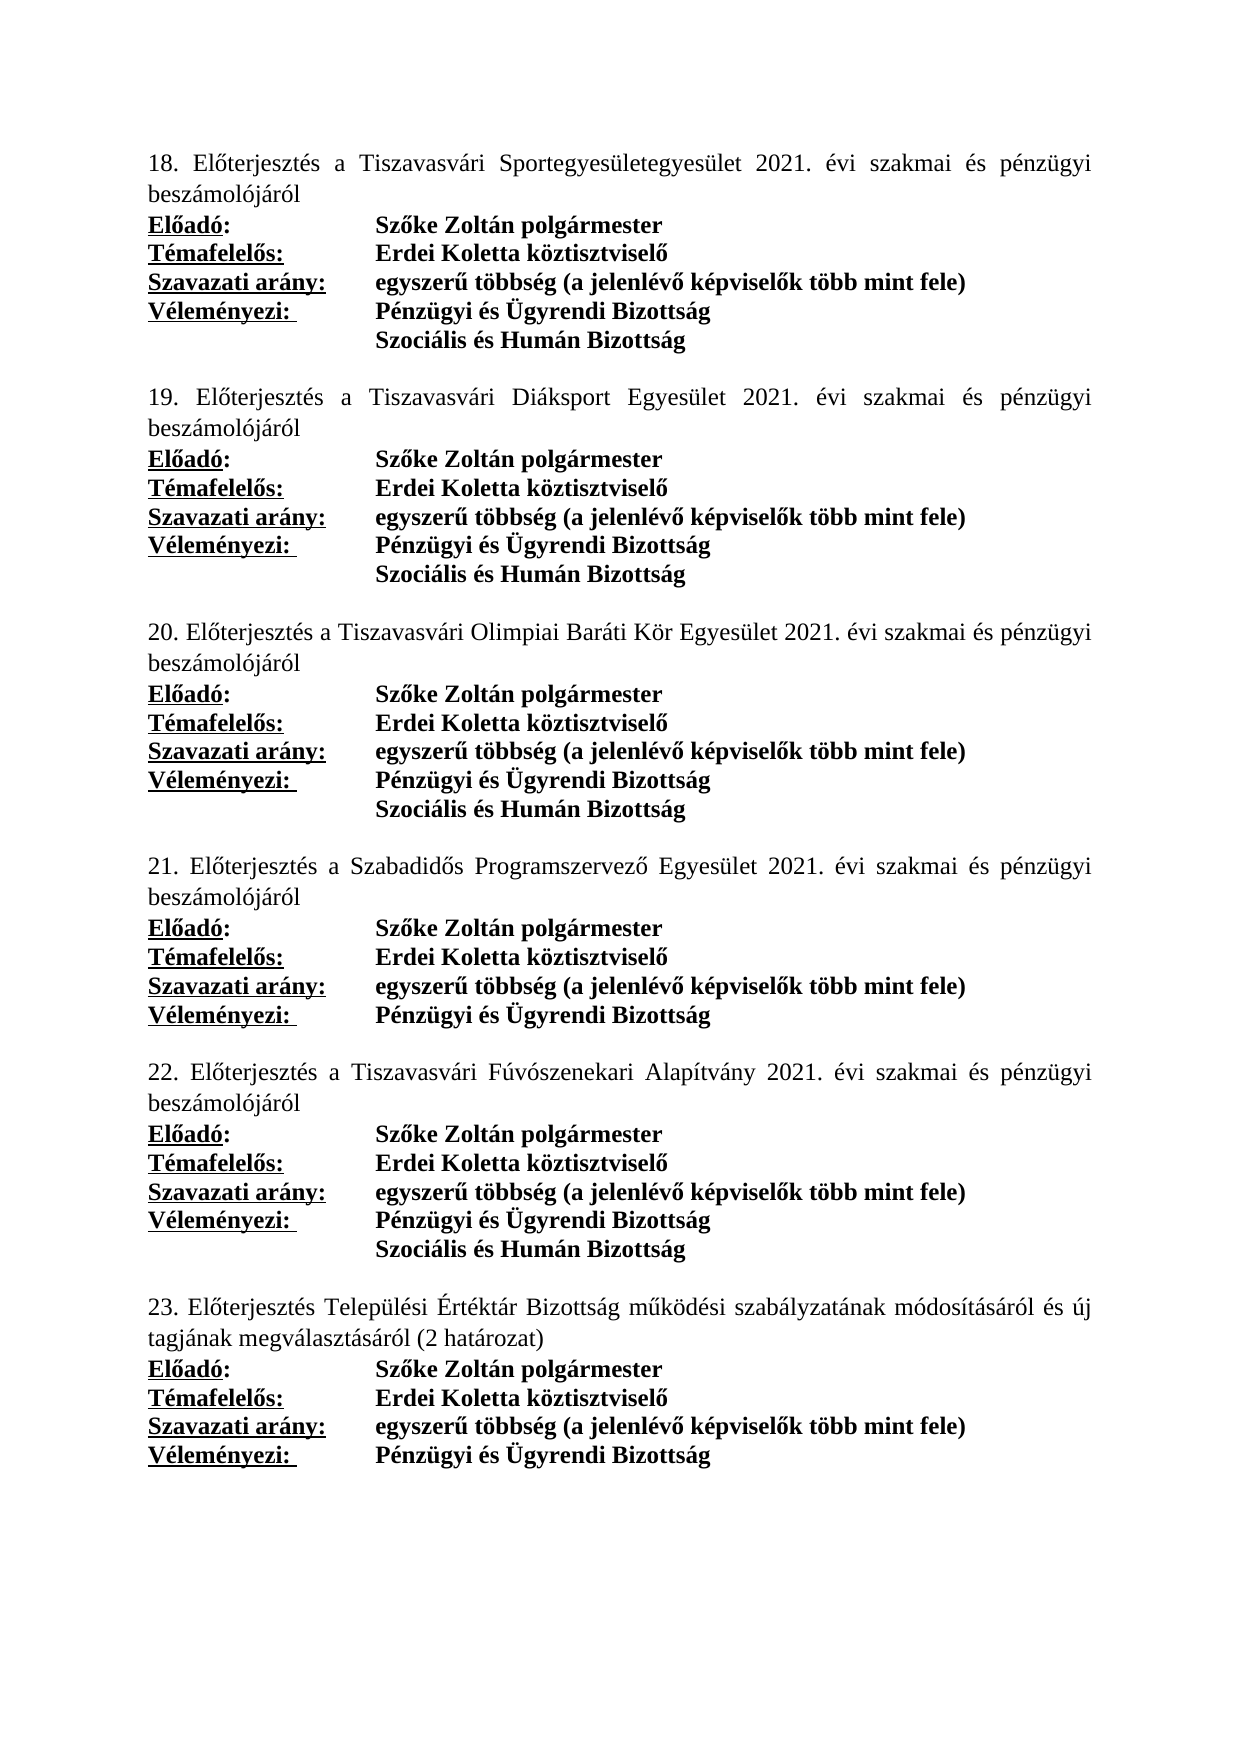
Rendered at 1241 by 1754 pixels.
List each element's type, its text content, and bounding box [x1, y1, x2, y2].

text Véleményezi: Pénzügyi és Ügyrendi Bizottság [148, 765, 1093, 794]
text Témafelelős: Erdei Koletta köztisztviselő [148, 708, 1093, 736]
text Szavazati arány: egyszerű többség (a jelenlévő képviselők több mint fele) [148, 971, 1093, 1000]
text Előadó: Szőke Zoltán polgármester [148, 913, 1093, 942]
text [148, 238, 1093, 267]
text 21. Előterjesztés a Szabadidős Programszervező Egyesület 2021. évi szakmai és pénzügyi beszámolójáról [148, 851, 1093, 911]
text Előadó: Szőke Zoltán polgármester [148, 1119, 1093, 1148]
text 20. Előterjesztés a Tiszavasvári Olimpiai Baráti Kör Egyesület 2021. évi szakmai és pénzügyi beszámolójáról [148, 617, 1093, 677]
text Szociális és Humán Bizottság [295, 1234, 1093, 1263]
text Szavazati arány: egyszerű többség (a jelenlévő képviselők több mint fele) [148, 1177, 1093, 1206]
text Véleményezi: Pénzügyi és Ügyrendi Bizottság [148, 531, 1093, 559]
text Előadó: Szőke Zoltán polgármester [148, 1354, 1093, 1383]
text Témafelelős: Erdei Koletta köztisztviselő [148, 1383, 1093, 1411]
text Szavazati arány: egyszerű többség (a jelenlévő képviselők több mint fele) [148, 267, 1093, 296]
text Szociális és Humán Bizottság [295, 559, 1093, 588]
text Szociális és Humán Bizottság [295, 794, 1093, 823]
text Szavazati arány: egyszerű többség (a jelenlévő képviselők több mint fele) [148, 502, 1093, 531]
text 23. Előterjesztés Települési Értéktár Bizottság működési szabályzatának módosításáról és új tagjának megválasztásáról (2 határozat) [148, 1292, 1093, 1352]
text Szociális és Humán Bizottság [295, 325, 1093, 353]
text Témafelelős: Erdei Koletta köztisztviselő [148, 942, 1093, 971]
text 22. Előterjesztés a Tiszavasvári Fúvószenekari Alapítvány 2021. évi szakmai és pénzügyi beszámolójáról [148, 1057, 1093, 1117]
text Véleményezi: Pénzügyi és Ügyrendi Bizottság [148, 1000, 1093, 1028]
text Véleményezi: Pénzügyi és Ügyrendi Bizottság [148, 296, 1093, 325]
text Véleményezi: Pénzügyi és Ügyrendi Bizottság [148, 1206, 1093, 1234]
text Előadó: Szőke Zoltán polgármester [148, 210, 1093, 238]
text Előadó: Szőke Zoltán polgármester [148, 679, 1093, 708]
text Témafelelős: Erdei Koletta köztisztviselő [148, 473, 1093, 502]
text Előadó: Szőke Zoltán polgármester [148, 444, 1093, 473]
text 19. Előterjesztés a Tiszavasvári Diáksport Egyesület 2021. évi szakmai és pénzügyi beszámolójáról [148, 382, 1093, 442]
text Szavazati arány: egyszerű többség (a jelenlévő képviselők több mint fele) [148, 736, 1093, 765]
text 18. Előterjesztés a Tiszavasvári Sportegyesületegyesület 2021. évi szakmai és pénzügyi beszámolójáról [148, 148, 1093, 207]
text Véleményezi: Pénzügyi és Ügyrendi Bizottság [148, 1440, 1093, 1469]
text Szavazati arány: egyszerű többség (a jelenlévő képviselők több mint fele) [148, 1411, 1093, 1440]
text Témafelelős: Erdei Koletta köztisztviselő [148, 1148, 1093, 1177]
